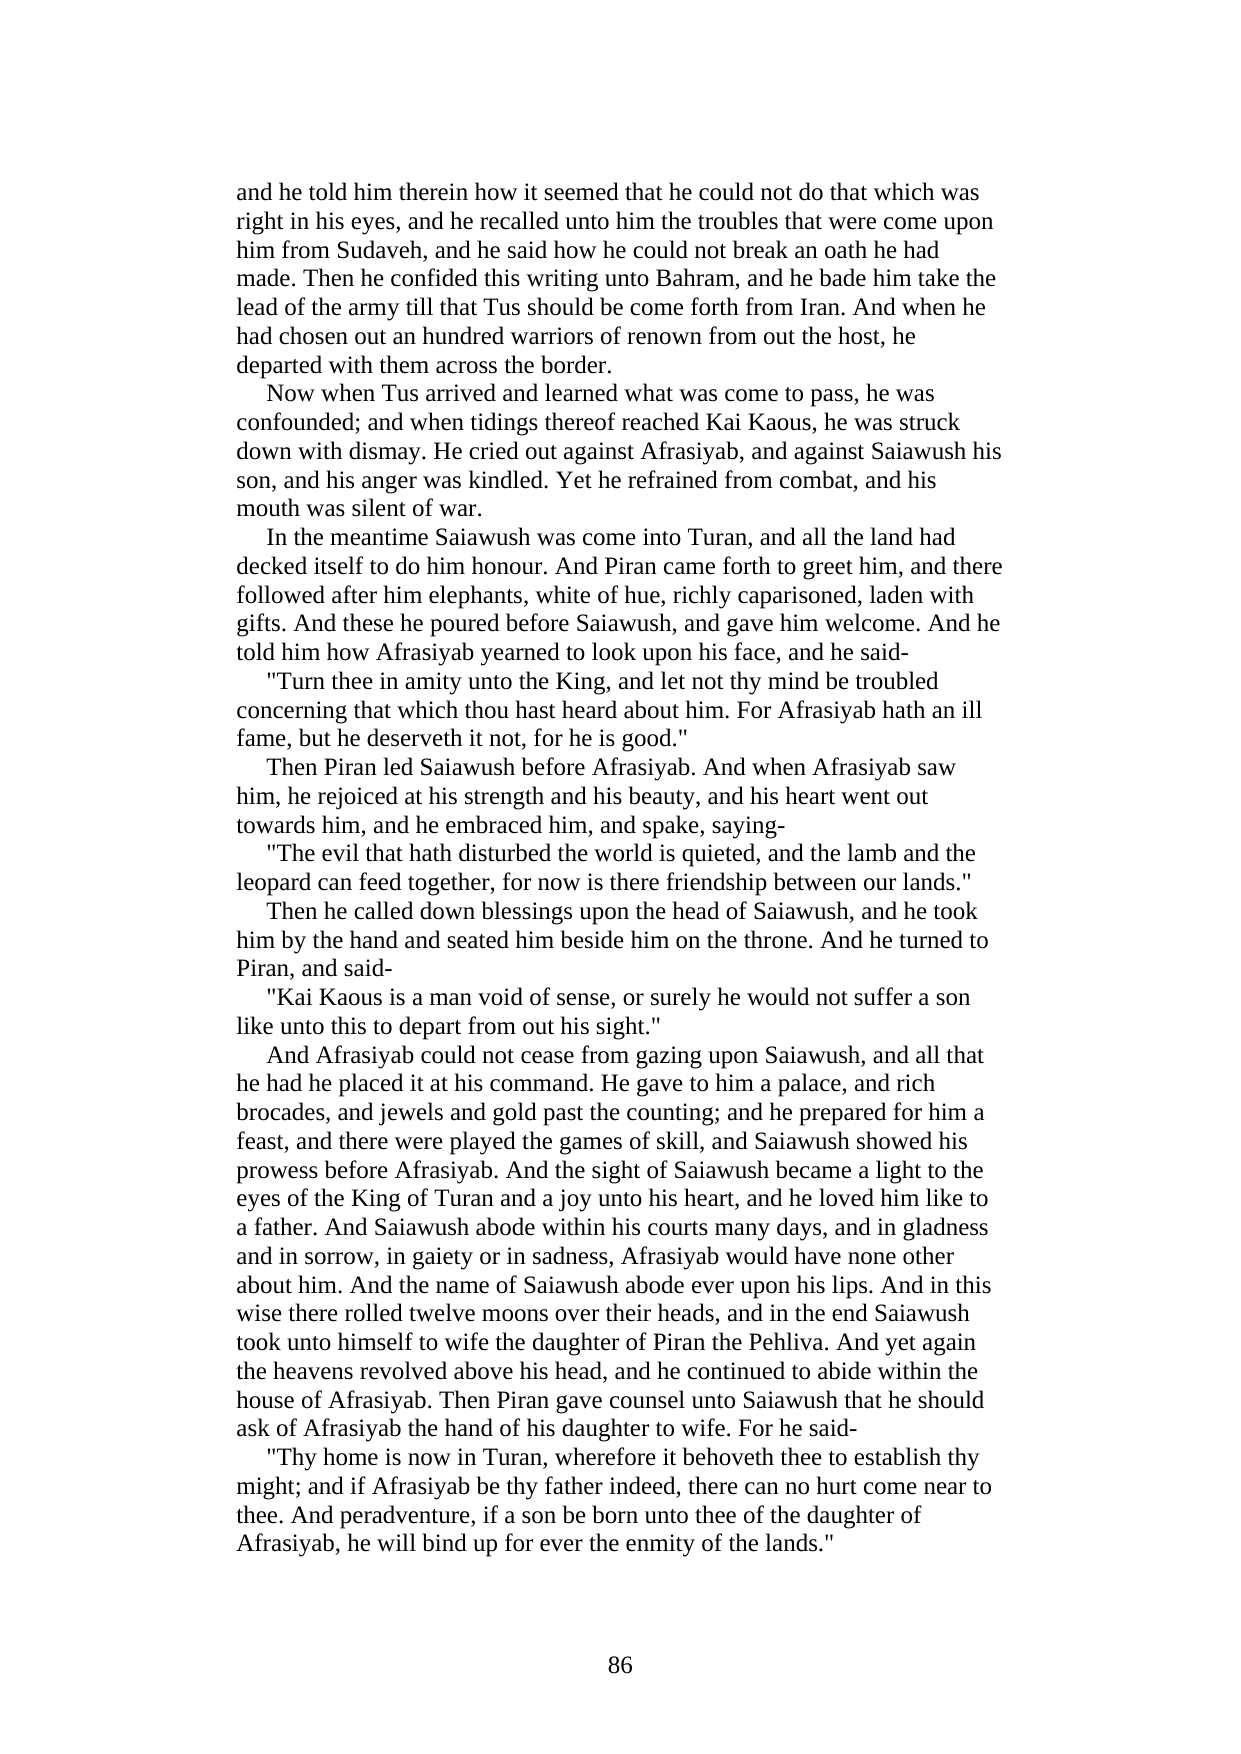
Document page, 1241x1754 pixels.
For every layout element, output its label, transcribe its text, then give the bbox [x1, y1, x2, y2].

text "The evil that hath disturbed the world is quieted, and the lamb and the leopard can feed together, for now is there friendship between our lands." [236, 838, 1004, 896]
text And Afrasiyab could not cease from gazing upon Saiawush, and all that he had he placed it at his command. He gave to him a palace, and rich brocades, and jewels and gold past the counting; and he prepared for him a feast, and there were played the games of skill, and Saiawush showed his prowess before Afrasiyab. And the sight of Saiawush became a light to the eyes of the King of Turan and a joy unto his heart, and he loved him like to a father. And Saiawush abode within his courts many days, and in gladness and in sorrow, in gaiety or in sadness, Afrasiyab would have none other about him. And the name of Saiawush abode ever upon his lips. And in this wise there rolled twelve moons over their heads, and in the end Saiawush took unto himself to wife the daughter of Piran the Pehliva. And yet again the heavens revolved above his head, and he continued to abide within the house of Afrasiyab. Then Piran gave counsel unto Saiawush that he should ask of Afrasiyab the hand of his daughter to wife. For he said- [236, 1040, 1004, 1442]
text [236, 177, 1004, 378]
text "Thy home is now in Turan, wherefore it behoveth thee to establish thy might; and if Afrasiyab be thy father indeed, there can no hurt come near to thee. And peradventure, if a son be born unto thee of the daughter of Afrasiyab, he will bind up for ever the enmity of the lands." [236, 1442, 1004, 1557]
text "Turn thee in amity unto the King, and let not thy mind be troubled concerning that which thou hast heard about him. For Afrasiyab hath an ill fame, but he deserveth it not, for he is good." [236, 666, 1004, 752]
text "Kai Kaous is a man void of sense, or surely he would not suffer a son like unto this to depart from out his sight." [236, 982, 1004, 1040]
text In the meantime Saiawush was come into Turan, and all the land had decked itself to do him honour. And Piran came forth to greet him, and there followed after him elephants, white of hue, richly caparisoned, laden with gifts. And these he poured before Saiawush, and gave him welcome. And he told him how Afrasiyab yearned to look upon his face, and he said- [236, 522, 1004, 666]
text Now when Tus arrived and learned what was come to pass, he was confounded; and when tidings thereof reached Kai Kaous, he was struck down with dismay. He cried out against Afrasiyab, and against Saiawush his son, and his anger was kindled. Yet he refrained from combat, and his mouth was silent of war. [236, 378, 1004, 522]
text Then Piran led Saiawush before Afrasiyab. And when Afrasiyab saw him, he rejoiced at his strength and his beauty, and his heart went out towards him, and he embraced him, and spake, saying- [236, 752, 1004, 838]
text Then he called down blessings upon the head of Saiawush, and he took him by the hand and seated him beside him on the throne. And he turned to Piran, and said- [236, 896, 1004, 982]
